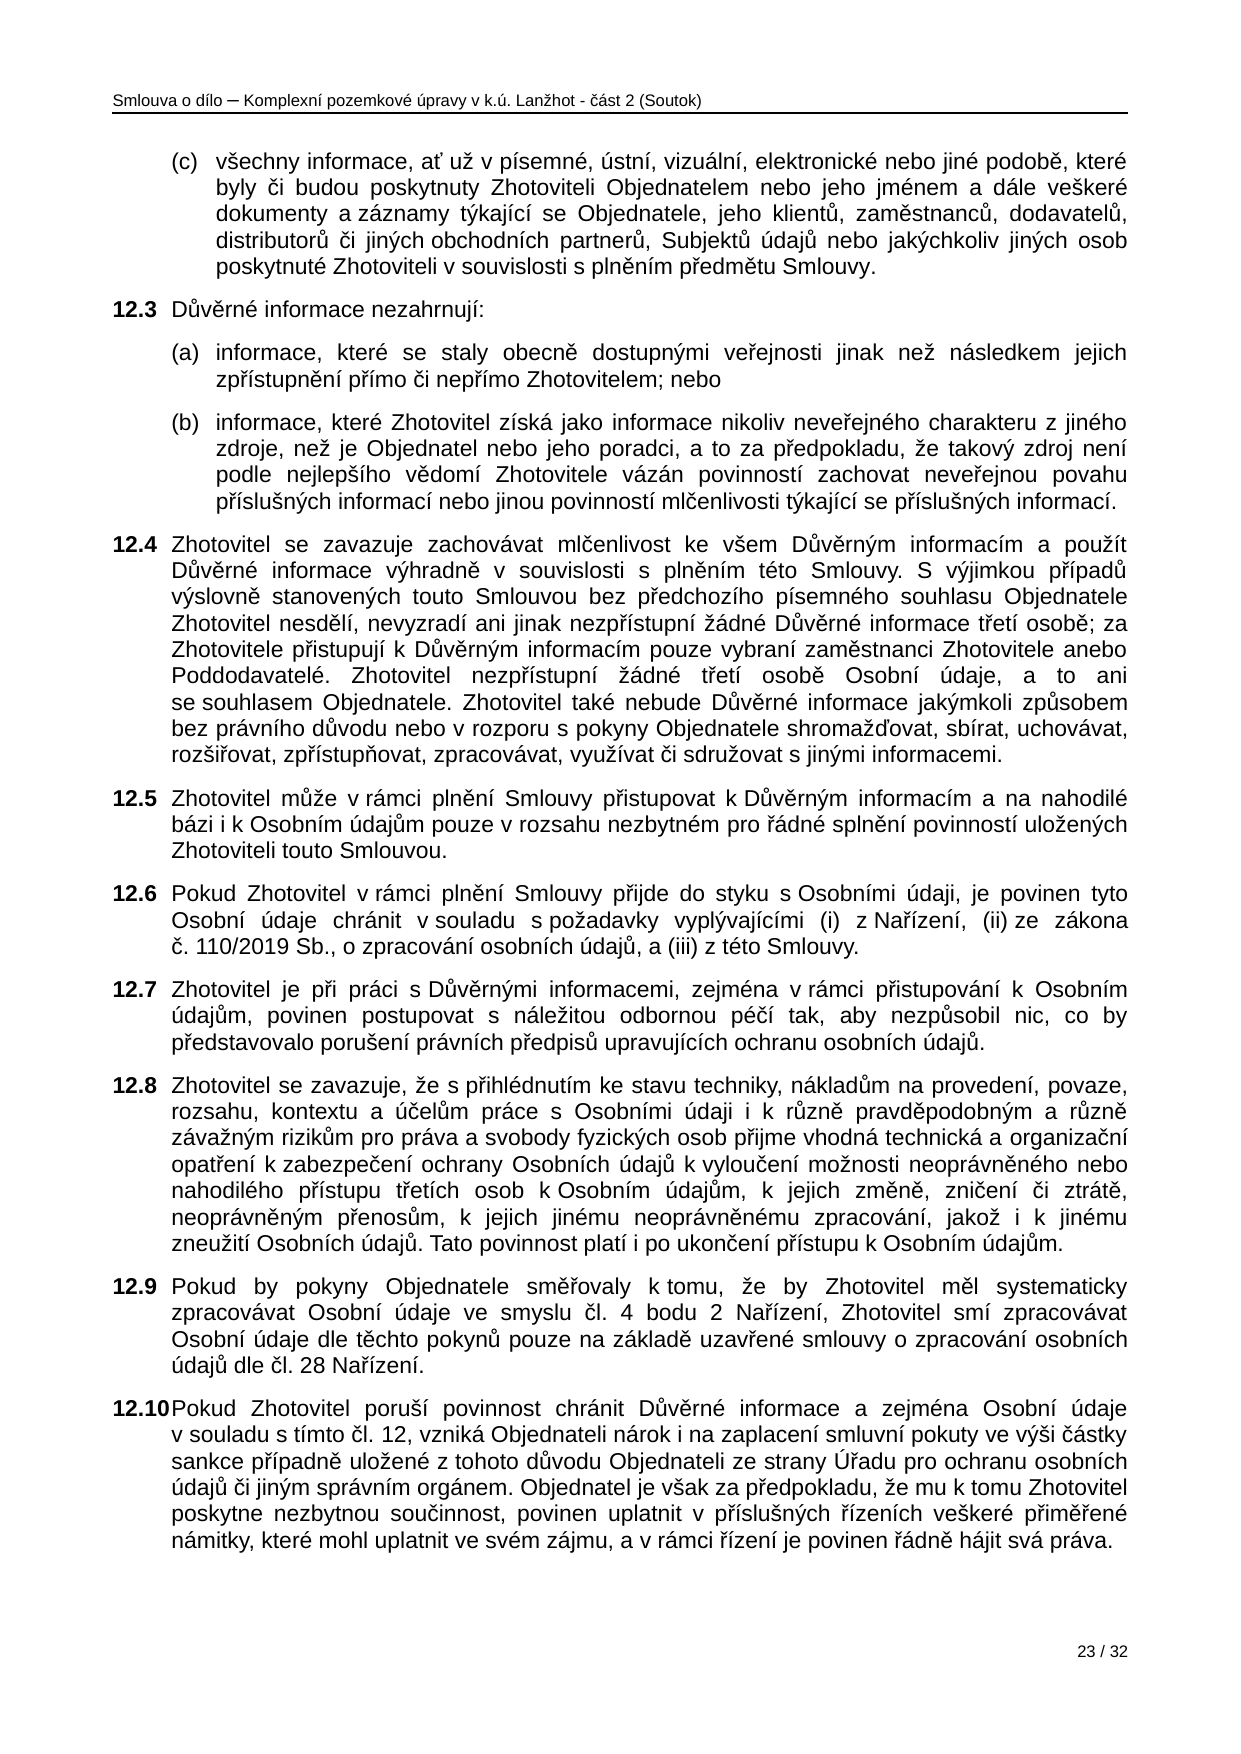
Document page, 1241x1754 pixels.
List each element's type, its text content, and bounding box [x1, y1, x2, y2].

text Zhotovitel se zavazuje, že s přihlédnutím ke stavu techniky, nákladům na provedení, povaze, rozsahu, kontextu a účelům práce s Osobními údaji i k různě pravděpodobným a různě závažným rizikům pro práva a svobody fyzických osob přijme vhodná technická a organizační opatření k zabezpečení ochrany Osobních údajů k vyloučení možnosti neoprávněného nebo nahodilého přístupu třetích osob k Osobním údajům, k jejich změně, zničení či ztrátě, neoprávněným přenosům, k jejich jinému neoprávněnému zpracování, jakož i k jinému zneužití Osobních údajů. Tato povinnost platí i po ukončení přístupu k Osobním údajům. [112, 1072, 1128, 1256]
text Pokud Zhotovitel v rámci plnění Smlouvy přijde do styku s Osobními údaji, je povinen tyto Osobní údaje chránit v souladu s požadavky vyplývajícími (i) z Nařízení, (ii) ze zákona č. 110/2019 Sb., o zpracování osobních údajů, a (iii) z této Smlouvy. [112, 880, 1128, 959]
text Důvěrné informace nezahrnují: [112, 296, 1128, 322]
text Zhotovitel se zavazuje zachovávat mlčenlivost ke všem Důvěrným informacím a použít Důvěrné informace výhradně v souvislosti s plněním této Smlouvy. S výjimkou případů výslovně stanovených touto Smlouvou bez předchozího písemného souhlasu Objednatele Zhotovitel nesdělí, nevyzradí ani jinak nezpřístupní žádné Důvěrné informace třetí osobě; za Zhotovitele přistupují k Důvěrným informacím pouze vybraní zaměstnanci Zhotovitele anebo Poddodavatelé. Zhotovitel nezpřístupní žádné třetí osobě Osobní údaje, a to ani se souhlasem Objednatele. Zhotovitel také nebude Důvěrné informace jakýmkoli způsobem bez právního důvodu nebo v rozporu s pokyny Objednatele shromažďovat, sbírat, uchovávat, rozšiřovat, zpřístupňovat, zpracovávat, využívat či sdružovat s jinými informacemi. [112, 531, 1128, 768]
text Zhotovitel je při práci s Důvěrnými informacemi, zejména v rámci přistupování k Osobním údajům, povinen postupovat s náležitou odbornou péčí tak, aby nezpůsobil nic, co by představovalo porušení právních předpisů upravujících ochranu osobních údajů. [112, 976, 1128, 1055]
list informace, které se staly obecně dostupnými veřejnosti jinak než následkem jejich zpřístupnění přímo či nepřímo Zhotovitelem; nebo [171, 339, 1128, 392]
text Zhotovitel může v rámci plnění Smlouvy přistupovat k Důvěrným informacím a na nahodilé bázi i k Osobním údajům pouze v rozsahu nezbytném pro řádné splnění povinností uložených Zhotoviteli touto Smlouvou. [112, 784, 1128, 863]
text všechny informace, ať už v písemné, ústní, vizuální, elektronické nebo jiné podobě, které byly či budou poskytnuty Zhotoviteli Objednatelem nebo jeho jménem a dále veškeré dokumenty a záznamy týkající se Objednatele, jeho klientů, zaměstnanců, dodavatelů, distributorů či jiných obchodních partnerů, Subjektů údajů nebo jakýchkoliv jiných osob poskytnuté Zhotoviteli v souvislosti s plněním předmětu Smlouvy. [171, 148, 1128, 279]
list informace, které Zhotovitel získá jako informace nikoliv neveřejného charakteru z jiného zdroje, než je Objednatel nebo jeho poradci, a to za předpokladu, že takový zdroj není podle nejlepšího vědomí Zhotovitele vázán povinností zachovat neveřejnou povahu příslušných informací nebo jinou povinností mlčenlivosti týkající se příslušných informací. [171, 408, 1128, 514]
text Pokud by pokyny Objednatele směřovaly k tomu, že by Zhotovitel měl systematicky zpracovávat Osobní údaje ve smyslu čl. 4 bodu 2 Nařízení, Zhotovitel smí zpracovávat Osobní údaje dle těchto pokynů pouze na základě uzavřené smlouvy o zpracování osobních údajů dle čl. 28 Nařízení. [112, 1273, 1128, 1378]
text Pokud Zhotovitel poruší povinnost chránit Důvěrné informace a zejména Osobní údaje v souladu s tímto čl. 12, vzniká Objednateli nárok i na zaplacení smluvní pokuty ve výši částky sankce případně uložené z tohoto důvodu Objednateli ze strany Úřadu pro ochranu osobních údajů či jiným správním orgánem. Objednatel je však za předpokladu, že mu k tomu Zhotovitel poskytne nezbytnou součinnost, povinen uplatnit v příslušných řízeních veškeré přiměřené námitky, které mohl uplatnit ve svém zájmu, a v rámci řízení je povinen řádně hájit svá práva. [112, 1395, 1128, 1553]
